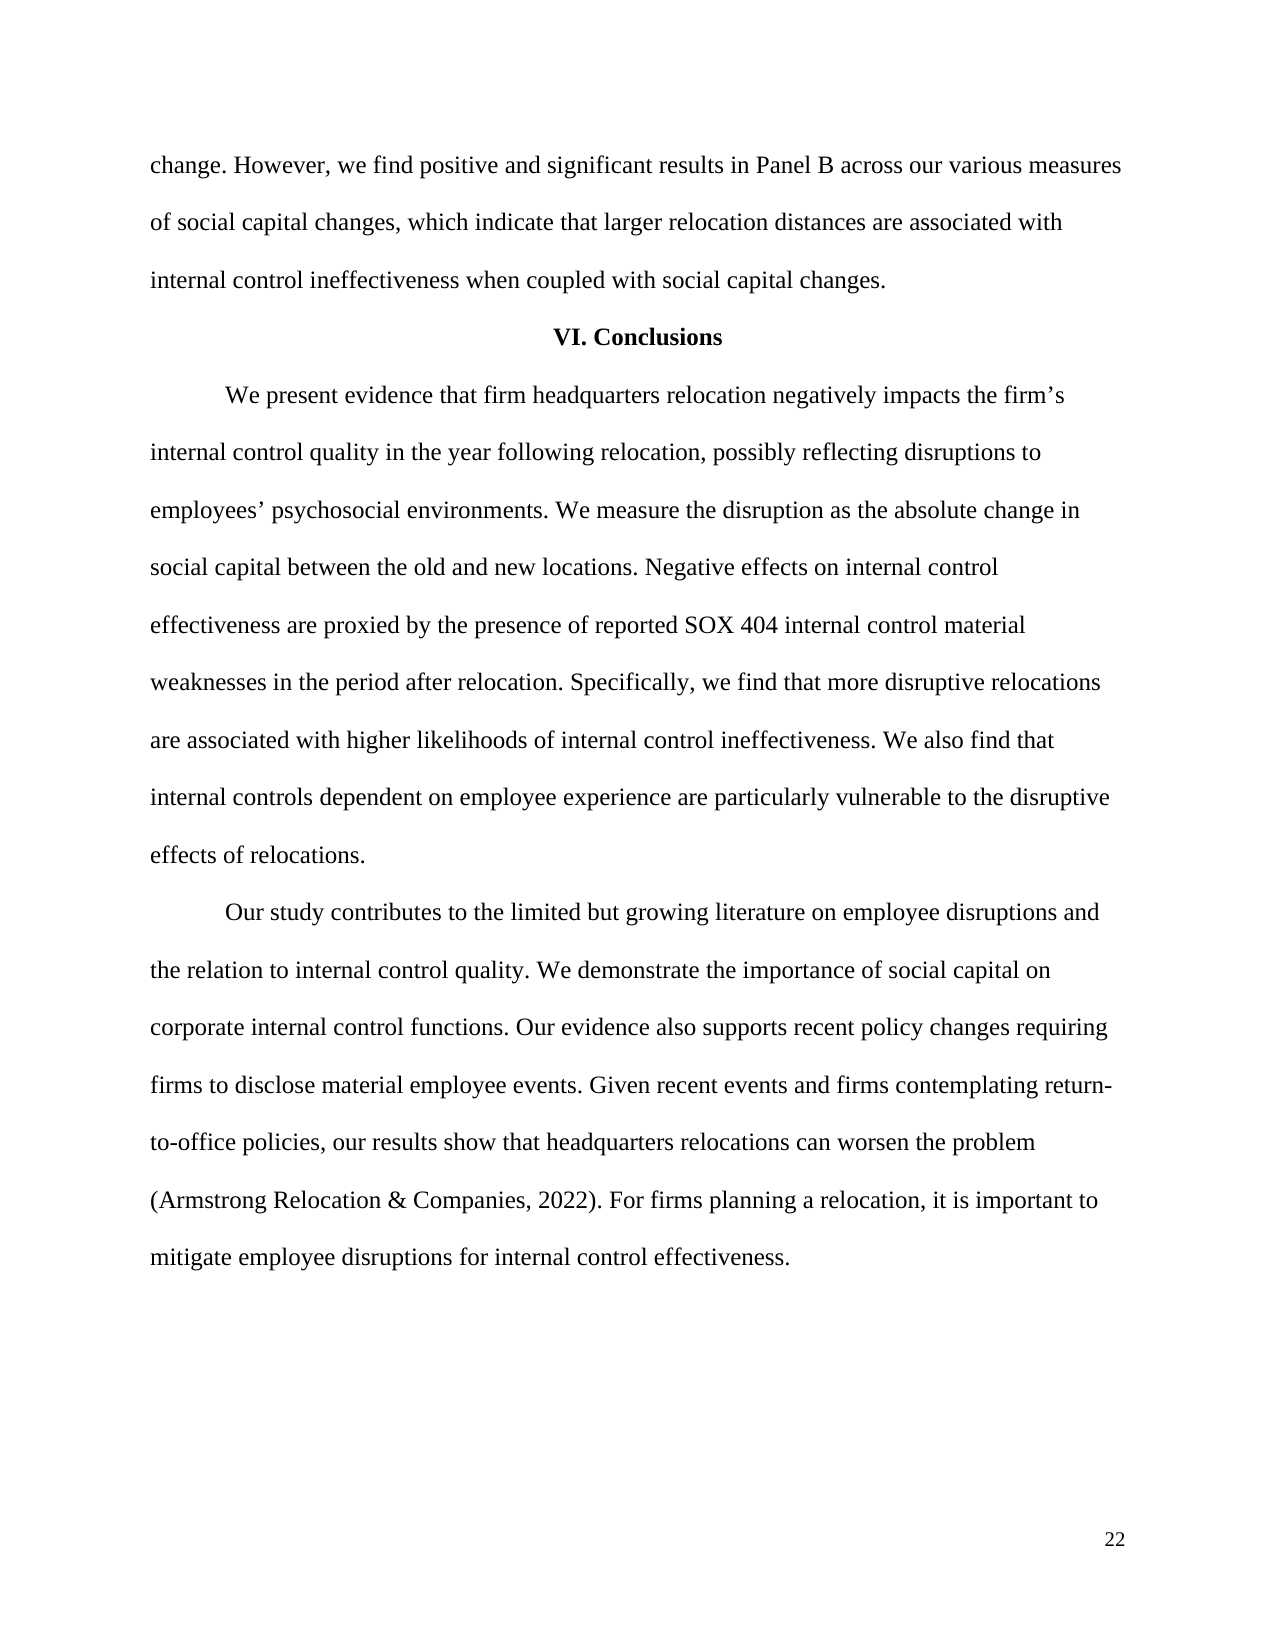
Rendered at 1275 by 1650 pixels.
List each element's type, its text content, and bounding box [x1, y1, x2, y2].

text VI. Conclusions [150, 322, 1125, 351]
text We present evidence that firm headquarters relocation negatively impacts the firm’s internal control quality in the year following relocation, possibly reflecting disruptions to employees’ psychosocial environments. We measure the disruption as the absolute change in social capital between the old and new locations. Negative effects on internal control effectiveness are proxied by the presence of reported SOX 404 internal control material weaknesses in the period after relocation. Specifically, we find that more disruptive relocations are associated with higher likelihoods of internal control ineffectiveness. We also find that internal controls dependent on employee experience are particularly vulnerable to the disruptive effects of relocations. [150, 380, 1125, 869]
text Our study contributes to the limited but growing literature on employee disruptions and the relation to internal control quality. We demonstrate the importance of social capital on corporate internal control functions. Our evidence also supports recent policy changes requiring firms to disclose material employee events. Given recent events and firms contemplating return-to-office policies, our results show that headquarters relocations can worsen the problem (Armstrong Relocation & Companies, 2022). For firms planning a relocation, it is important to mitigate employee disruptions for internal control effectiveness. [150, 897, 1125, 1271]
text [150, 150, 1125, 294]
